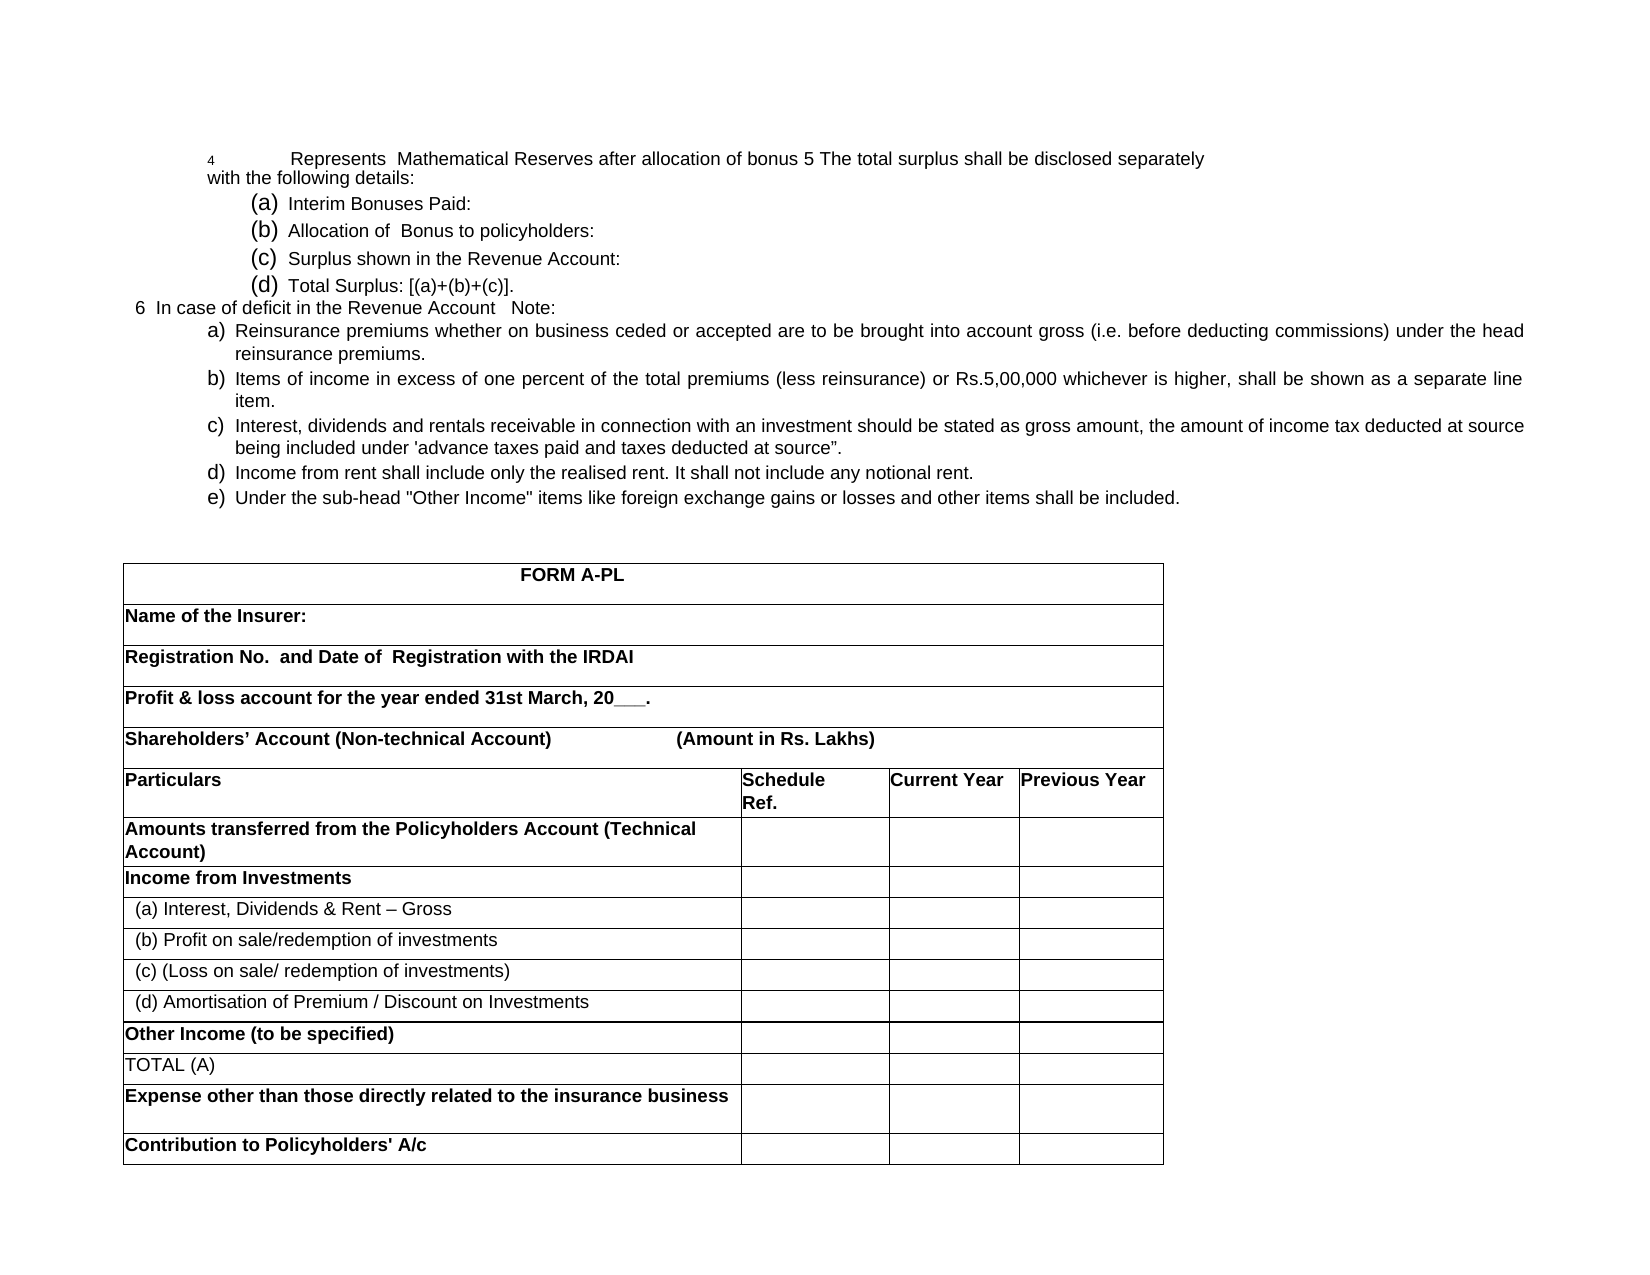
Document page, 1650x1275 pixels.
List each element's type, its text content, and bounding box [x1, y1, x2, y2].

table_cell Shareholders’ Account (Non-technical Account) (Amount in Rs. Lakhs) [124, 728, 1020, 768]
table_cell [1020, 960, 1163, 990]
list Interest, dividends and rentals receivable in connection with an investment should be stated as gross amount, the amount of income tax deducted at source being included under 'advance taxes paid and taxes deducted at source”. [207, 413, 1525, 459]
table_cell Current Year [890, 769, 1019, 817]
table_cell Profit & loss account for the year ended 31st March, 20___. [124, 687, 1020, 727]
table_cell [1020, 1054, 1163, 1084]
table_cell [1020, 1023, 1163, 1052]
table_cell Name of the Insurer: [124, 605, 1020, 645]
table_cell Previous Year [1020, 769, 1163, 817]
table_cell [742, 1054, 889, 1084]
list Interim Bonuses Paid: [250, 189, 1525, 215]
table_cell [1020, 646, 1163, 686]
table_cell [1020, 898, 1163, 928]
table_cell [890, 1023, 1019, 1052]
table_cell [890, 960, 1019, 990]
table_cell [1020, 687, 1163, 727]
table_cell [1020, 929, 1163, 959]
table_cell [890, 898, 1019, 928]
table_cell Other Income (to be specified) [124, 1023, 741, 1052]
table_cell Registration No. and Date of Registration with the IRDAI [124, 646, 1020, 686]
table_cell Expense other than those directly related to the insurance business [124, 1085, 741, 1133]
list Under the sub-head "Other Income" items like foreign exchange gains or losses and other items shall be included. [207, 485, 1525, 509]
table_cell [890, 1054, 1019, 1084]
table_cell [890, 991, 1019, 1021]
table_cell [742, 1023, 889, 1052]
table_cell Schedule Ref. [742, 769, 889, 817]
table_cell [742, 898, 889, 928]
table_cell [742, 960, 889, 990]
table_cell [890, 1134, 1019, 1164]
table_cell [1020, 728, 1163, 768]
table_cell [742, 818, 889, 866]
table_cell Income from Investments [124, 867, 741, 897]
text 6 In case of deficit in the Revenue Account Note: [135, 299, 971, 318]
table_cell (b) Profit on sale/redemption of investments [124, 929, 741, 959]
table_cell [742, 1085, 889, 1133]
table_cell [1020, 1085, 1163, 1133]
list Income from rent shall include only the realised rent. It shall not include any notional rent. [207, 460, 1525, 484]
table_cell TOTAL (A) [124, 1054, 741, 1084]
table_cell [890, 818, 1019, 866]
table_cell [742, 929, 889, 959]
table_cell [890, 867, 1019, 897]
table_cell [1020, 605, 1163, 645]
table_cell (d) Amortisation of Premium / Discount on Investments [124, 991, 741, 1021]
list Allocation of Bonus to policyholders: [250, 216, 1525, 243]
table_cell Particulars [124, 769, 741, 817]
table_cell (c) (Loss on sale/ redemption of investments) [124, 960, 741, 990]
table_cell [890, 1085, 1019, 1133]
table_cell [1020, 867, 1163, 897]
table_cell [1020, 991, 1163, 1021]
table_cell (a) Interest, Dividends & Rent – Gross [124, 898, 741, 928]
table_header [1020, 564, 1163, 604]
table_header FORM A-PL [124, 564, 1020, 604]
table_cell [742, 867, 889, 897]
list Total Surplus: [(a)+(b)+(c)]. [250, 271, 1525, 298]
table_cell Amounts transferred from the Policyholders Account (Technical Account) [124, 818, 741, 866]
list Surplus shown in the Revenue Account: [250, 244, 1525, 270]
table_cell [890, 929, 1019, 959]
table_cell [1020, 818, 1163, 866]
list Items of income in excess of one percent of the total premiums (less reinsurance) or Rs.5,00,000 whichever is higher, shall be shown as a separate line item. [207, 365, 1525, 412]
table_cell [1020, 1134, 1163, 1164]
table_cell [742, 1134, 889, 1164]
table_cell Contribution to Policyholders' A/c [124, 1134, 741, 1164]
list Represents Mathematical Reserves after allocation of bonus 5 The total surplus shall be disclosed separately with the following details: [207, 150, 1206, 189]
table_cell [742, 991, 889, 1021]
list Reinsurance premiums whether on business ceded or accepted are to be brought into account gross (i.e. before deducting commissions) under the head reinsurance premiums. [207, 318, 1525, 364]
